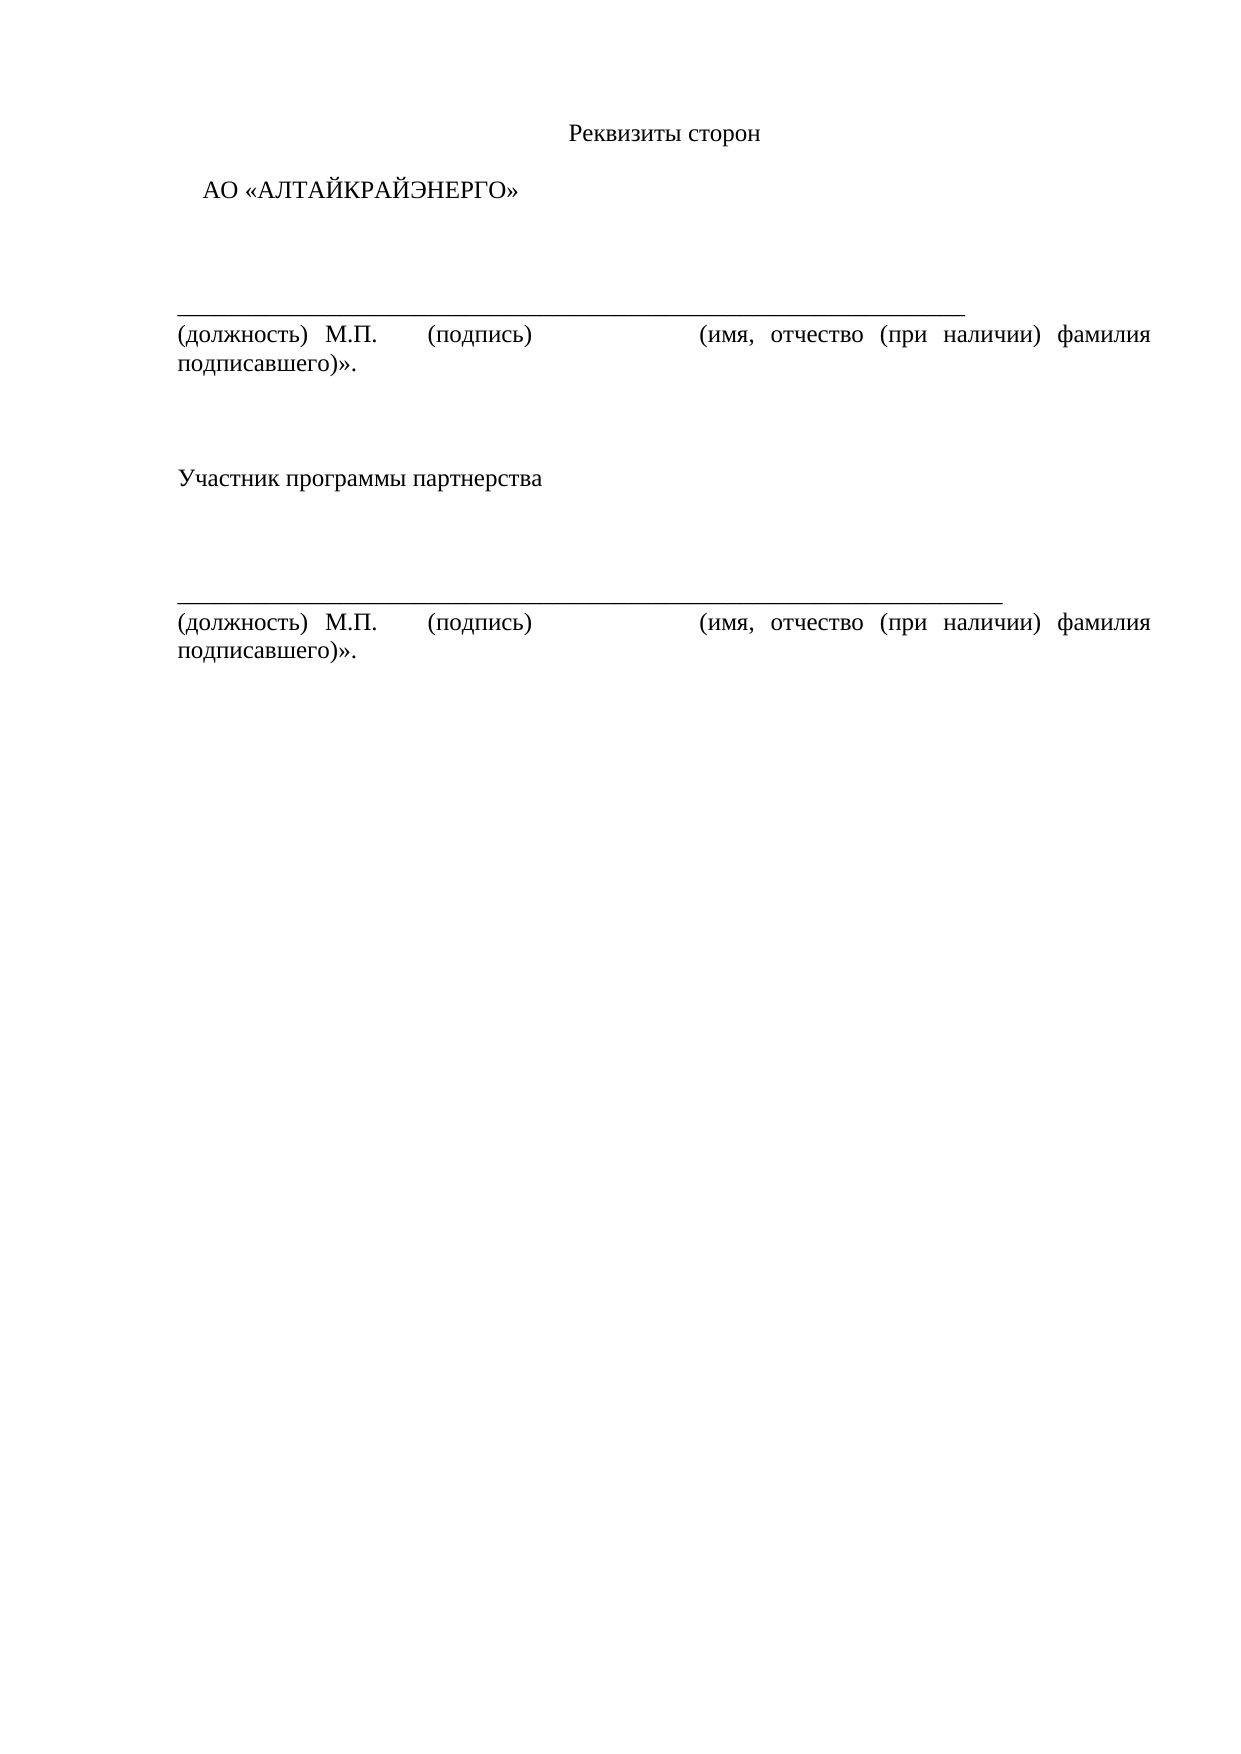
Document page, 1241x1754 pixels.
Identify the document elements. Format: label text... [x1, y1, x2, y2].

text (должность) М.П. (подпись) (имя, отчество (при наличии) фамилия подписавшего)». [177, 607, 1152, 664]
text АО «АЛТАЙКРАЙЭНЕРГО» [177, 176, 1152, 204]
text (должность) М.П. (подпись) (имя, отчество (при наличии) фамилия подписавшего)». [177, 319, 1152, 377]
text Участник программы партнерства [177, 463, 1152, 492]
text __________________________________________________________________ [177, 578, 1152, 607]
text Реквизиты сторон [177, 118, 1152, 147]
text _______________________________________________________________ [177, 291, 1152, 319]
